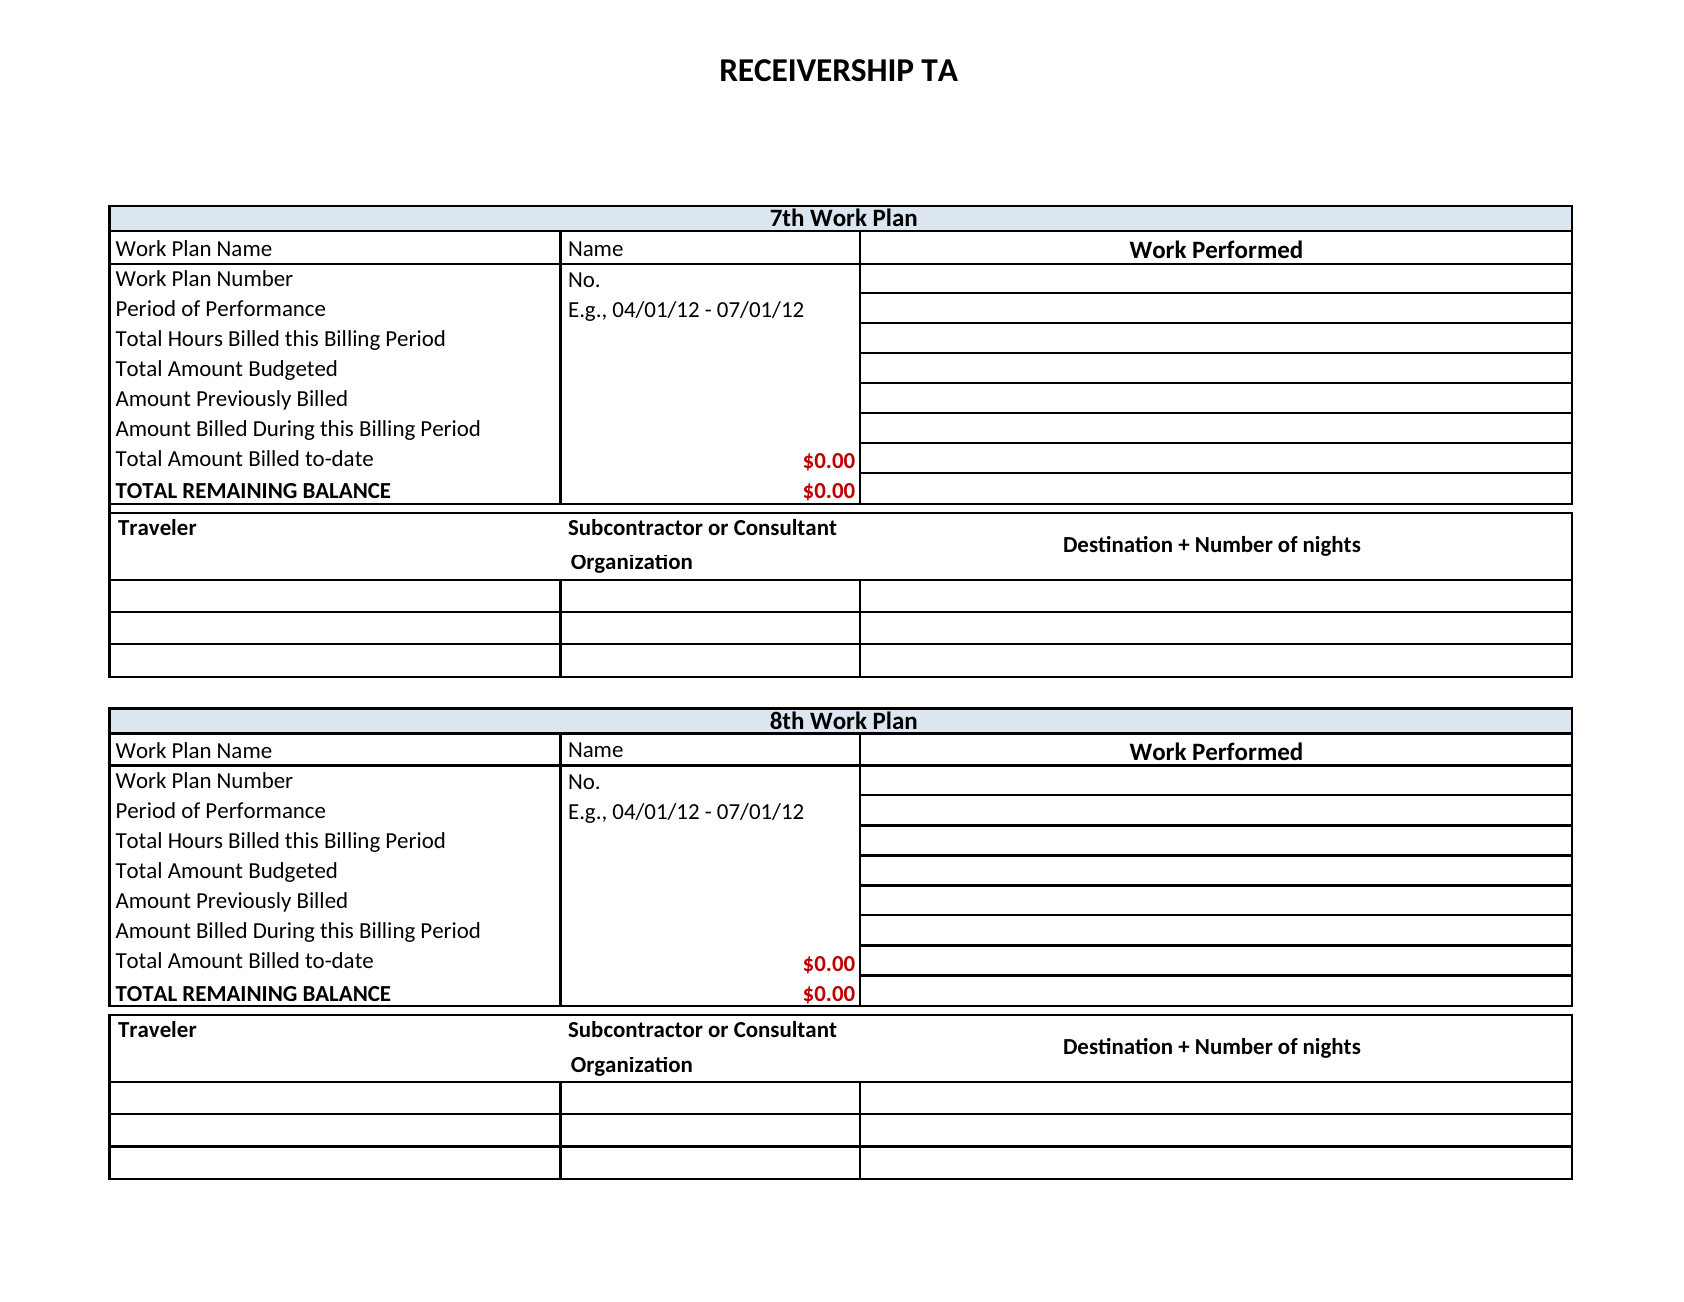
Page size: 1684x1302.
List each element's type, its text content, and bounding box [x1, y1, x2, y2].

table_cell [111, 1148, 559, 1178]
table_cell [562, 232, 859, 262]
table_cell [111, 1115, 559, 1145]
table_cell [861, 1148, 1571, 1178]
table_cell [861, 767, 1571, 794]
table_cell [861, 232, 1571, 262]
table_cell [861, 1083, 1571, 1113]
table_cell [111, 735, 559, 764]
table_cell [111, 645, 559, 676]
text RECEIVERSHIP TA [103, 52, 1574, 89]
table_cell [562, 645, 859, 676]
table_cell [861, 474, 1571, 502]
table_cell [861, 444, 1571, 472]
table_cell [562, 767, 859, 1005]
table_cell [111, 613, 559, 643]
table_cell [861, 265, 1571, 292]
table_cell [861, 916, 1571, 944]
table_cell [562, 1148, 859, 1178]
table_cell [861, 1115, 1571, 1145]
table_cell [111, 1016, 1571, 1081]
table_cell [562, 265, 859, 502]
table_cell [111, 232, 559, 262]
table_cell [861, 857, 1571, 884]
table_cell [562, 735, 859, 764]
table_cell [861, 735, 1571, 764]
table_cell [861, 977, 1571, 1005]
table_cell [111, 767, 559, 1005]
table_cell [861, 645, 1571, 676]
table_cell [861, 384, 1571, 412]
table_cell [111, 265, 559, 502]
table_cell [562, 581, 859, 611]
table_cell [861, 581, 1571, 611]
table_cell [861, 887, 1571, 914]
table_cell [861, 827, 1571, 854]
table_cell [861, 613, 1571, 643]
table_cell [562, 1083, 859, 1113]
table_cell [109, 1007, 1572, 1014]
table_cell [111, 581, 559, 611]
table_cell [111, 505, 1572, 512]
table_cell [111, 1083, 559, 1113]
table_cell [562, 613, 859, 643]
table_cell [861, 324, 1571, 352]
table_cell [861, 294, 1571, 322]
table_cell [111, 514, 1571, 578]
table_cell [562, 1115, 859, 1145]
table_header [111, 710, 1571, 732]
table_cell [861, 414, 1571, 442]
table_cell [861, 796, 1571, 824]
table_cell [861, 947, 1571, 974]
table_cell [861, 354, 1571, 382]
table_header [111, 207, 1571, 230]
